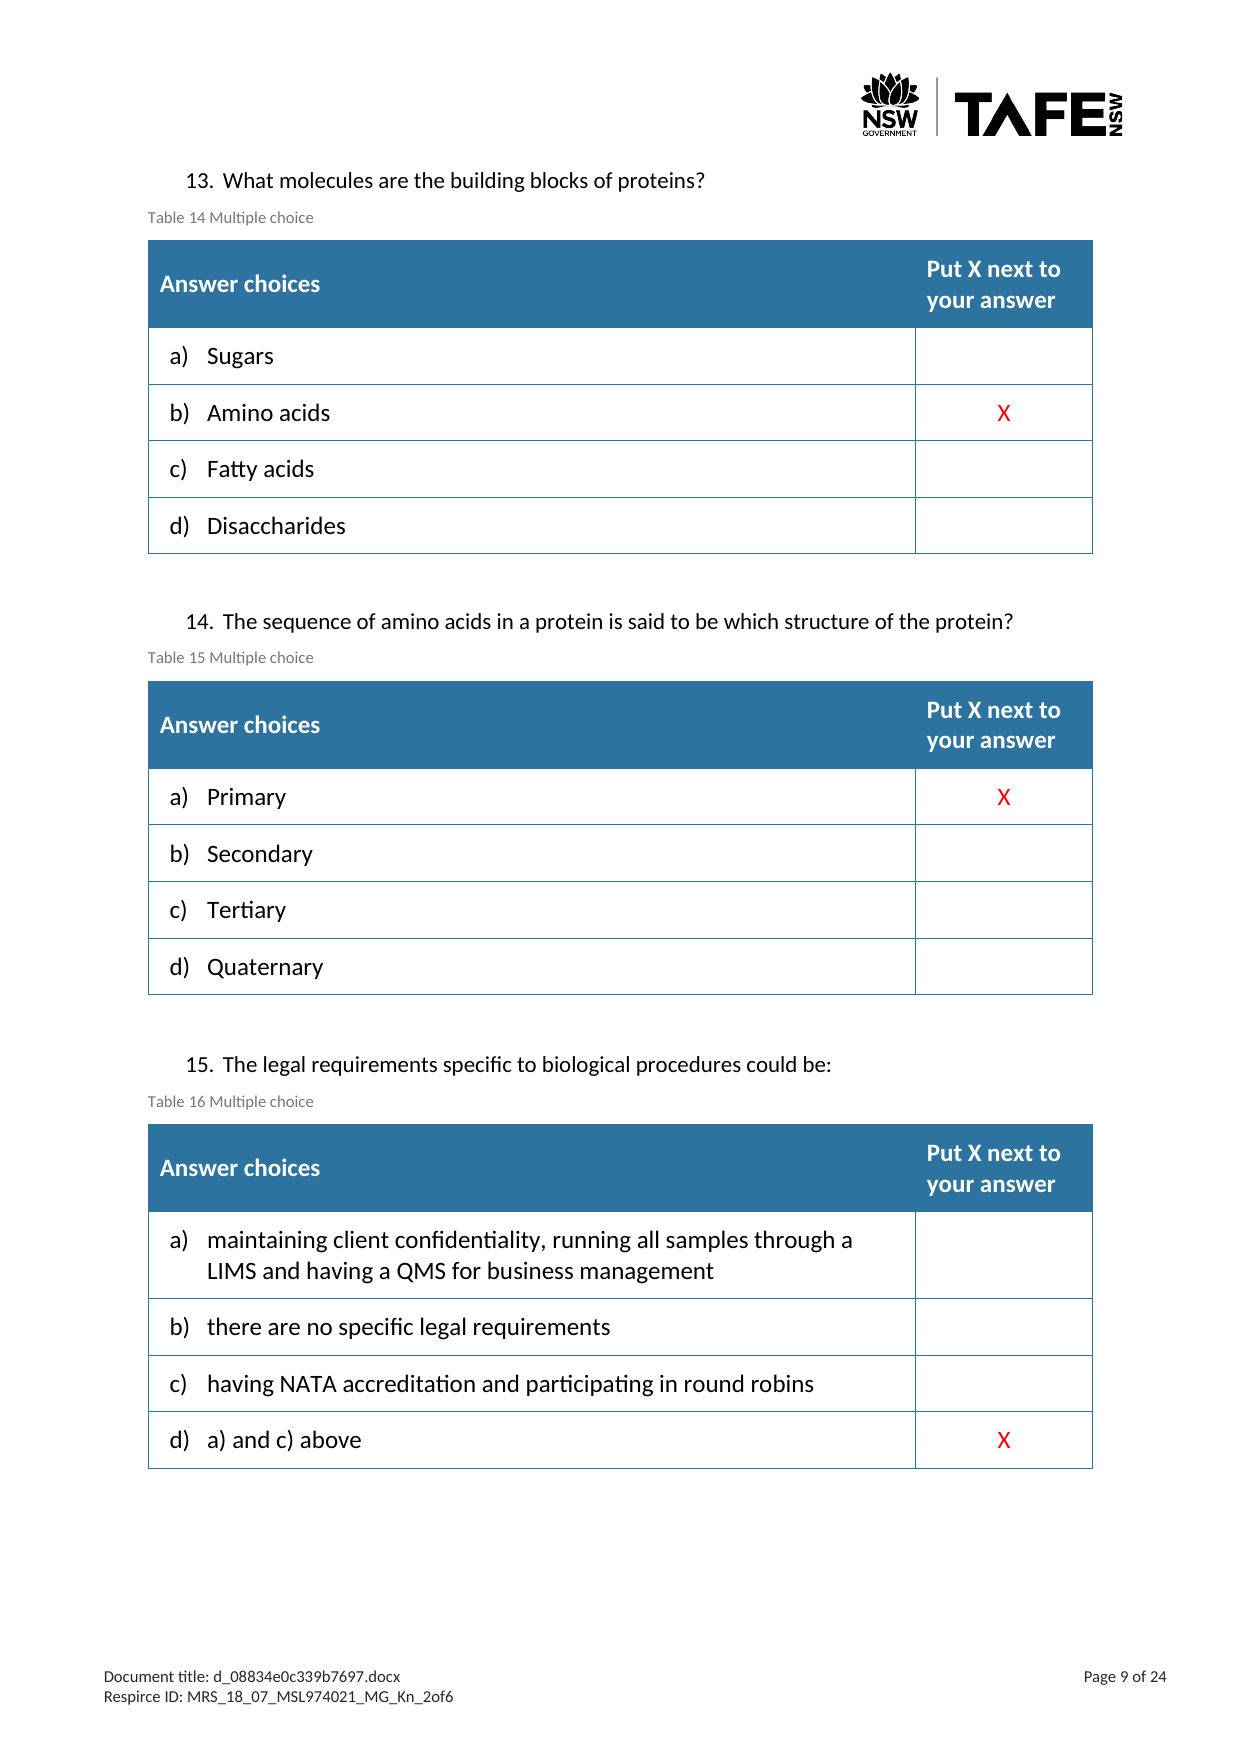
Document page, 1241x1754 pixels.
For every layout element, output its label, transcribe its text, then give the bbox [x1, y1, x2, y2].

table_cell [916, 328, 1092, 383]
table_cell [916, 882, 1092, 937]
text Table 14 Multiple choice [148, 207, 1092, 227]
list The legal requirements specific to biological procedures could be: [185, 1051, 1092, 1078]
table_cell Fatty acids [149, 441, 915, 497]
table_cell X [916, 769, 1092, 824]
table_header Put X next to your answer [916, 241, 1092, 327]
table_cell Tertiary [149, 882, 915, 937]
list The sequence of amino acids in a protein is said to be which structure of the protein? [185, 607, 1092, 635]
text Table 16 Multiple choice [148, 1091, 1092, 1111]
table_cell there are no specific legal requirements [149, 1299, 915, 1354]
text Table 15 Multiple choice [148, 648, 1092, 668]
table_cell Secondary [149, 825, 915, 881]
table_cell Primary [149, 769, 915, 824]
table_header Put X next to your answer [916, 1125, 1092, 1211]
list What molecules are the building blocks of proteins? [185, 167, 1092, 194]
table_cell [916, 498, 1092, 553]
table_cell X [916, 385, 1092, 440]
table_header Answer choices [149, 682, 915, 768]
table_cell Sugars [149, 328, 915, 383]
table_header Answer choices [149, 1125, 915, 1211]
table_cell [916, 1212, 1092, 1298]
table_cell [916, 825, 1092, 881]
table_header Answer choices [149, 241, 915, 327]
table_cell Disaccharides [149, 498, 915, 553]
table_cell [916, 1356, 1092, 1411]
table_cell [916, 441, 1092, 497]
table_cell having NATA accreditation and participating in round robins [149, 1356, 915, 1411]
table_cell [916, 939, 1092, 994]
table_cell maintaining client confidentiality, running all samples through a LIMS and having a QMS for business management [149, 1212, 915, 1298]
table_header Put X next to your answer [916, 682, 1092, 768]
table_cell Amino acids [149, 385, 915, 440]
table_cell Quaternary [149, 939, 915, 994]
picture [861, 71, 1123, 137]
table_cell [916, 1299, 1092, 1354]
table_cell X [916, 1412, 1092, 1468]
table_cell a) and c) above [149, 1412, 915, 1468]
